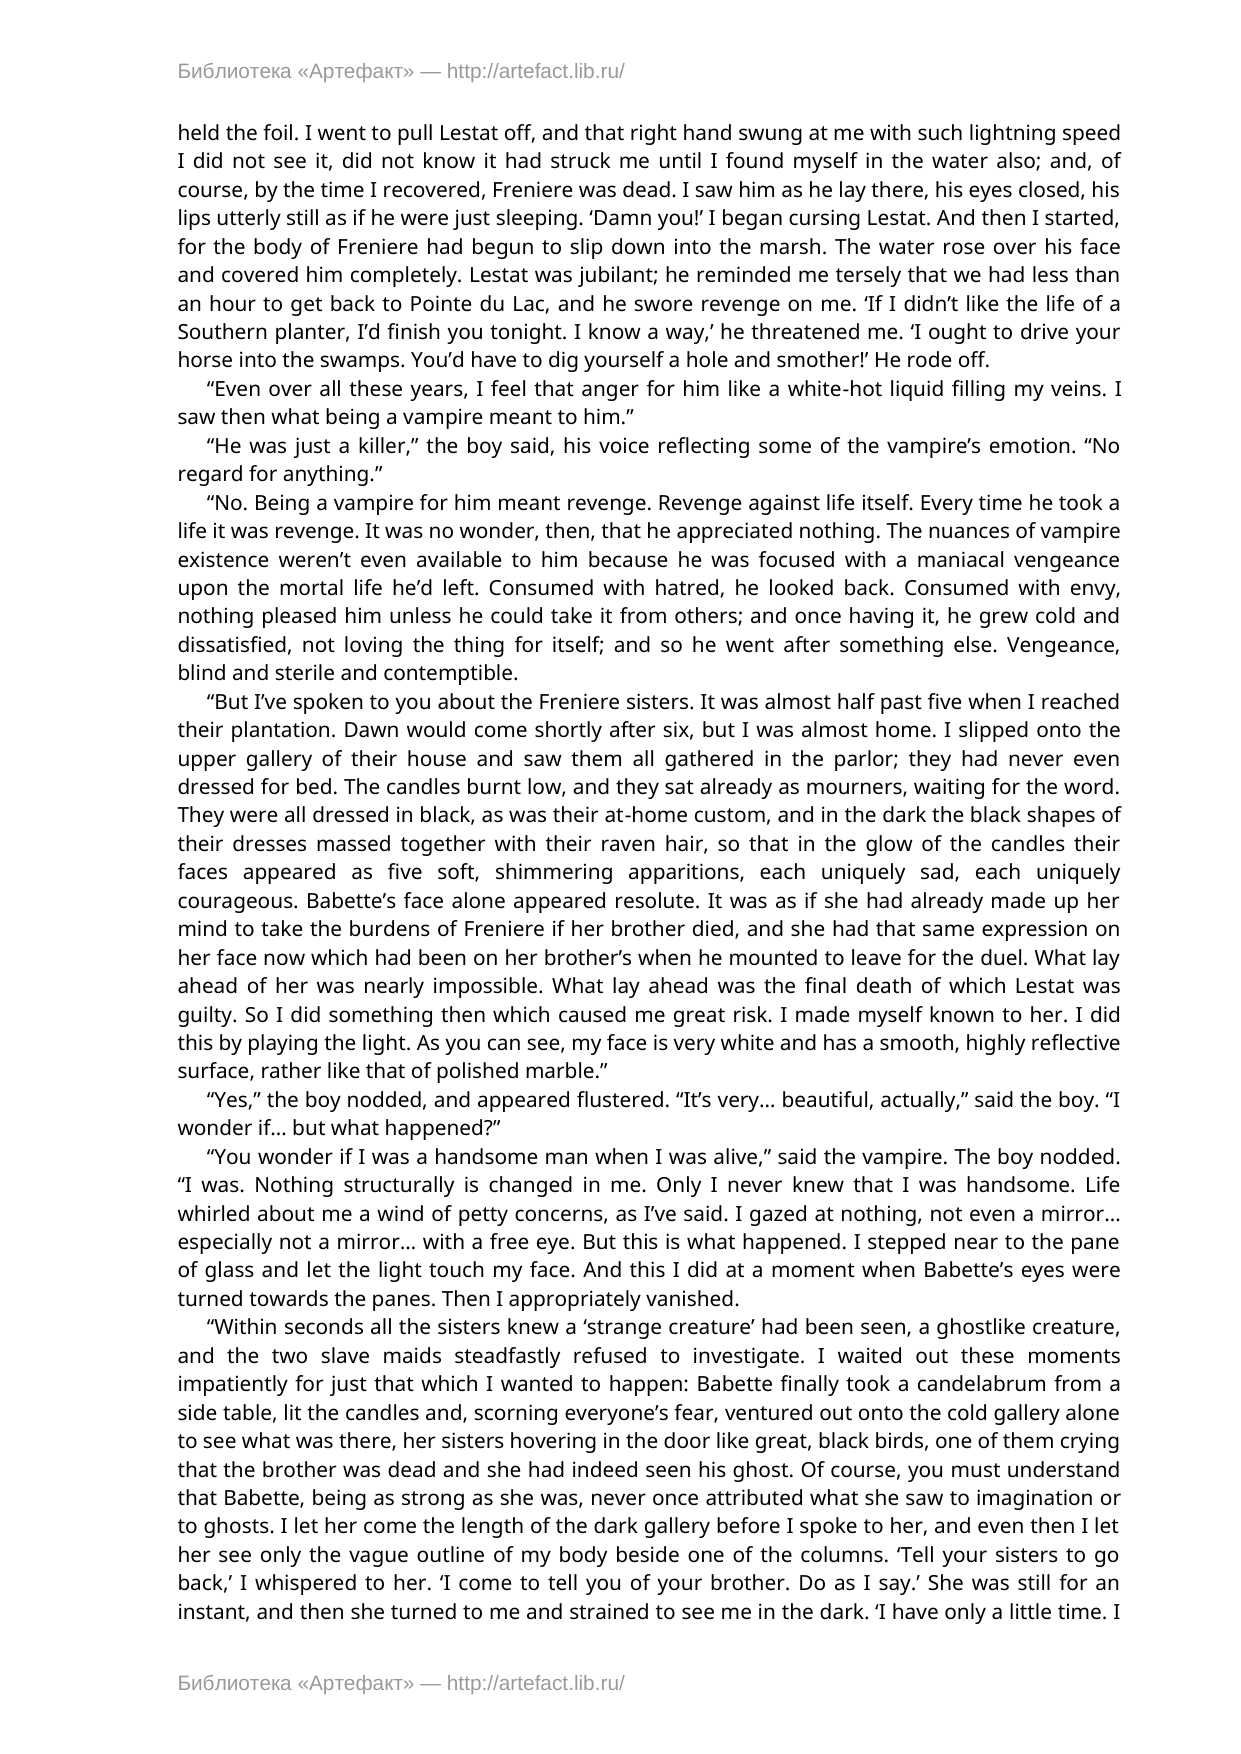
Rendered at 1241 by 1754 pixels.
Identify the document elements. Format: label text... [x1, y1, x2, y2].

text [177, 118, 1122, 374]
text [177, 1312, 1122, 1625]
text “You wonder if I was a handsome man when I was alive,” said the vampire. The boy nodded. “I was. Nothing structurally is changed in me. Only I never knew that I was handsome. Life whirled about me a wind of petty concerns, as I’ve said. I gazed at nothing, not even a mirror… especially not a mirror… with a free eye. But this is what happened. I stepped near to the pane of glass and let the light touch my face. And this I did at a moment when Babette’s eyes were turned towards the panes. Then I appropriately vanished. [177, 1142, 1122, 1312]
text “No. Being a vampire for him meant revenge. Revenge against life itself. Every time he took a life it was revenge. It was no wonder, then, that he appreciated nothing. The nuances of vampire existence weren’t even available to him because he was focused with a maniacal vengeance upon the mortal life he’d left. Consumed with hatred, he looked back. Consumed with envy, nothing pleased him unless he could take it from others; and once having it, he grew cold and dissatisfied, not loving the thing for itself; and so he went after something else. Vengeance, blind and sterile and contemptible. [177, 488, 1122, 687]
text “He was just a killer,” the boy said, his voice reflecting some of the vampire’s emotion. “No regard for anything.” [177, 431, 1122, 488]
text “Even over all these years, I feel that anger for him like a white-hot liquid filling my veins. I saw then what being a vampire meant to him.” [177, 374, 1122, 431]
text “Yes,” the boy nodded, and appeared flustered. “It’s very… beautiful, actually,” said the boy. “I wonder if… but what happened?” [177, 1085, 1122, 1142]
text “But I’ve spoken to you about the Freniere sisters. It was almost half past five when I reached their plantation. Dawn would come shortly after six, but I was almost home. I slipped onto the upper gallery of their house and saw them all gathered in the parlor; they had never even dressed for bed. The candles burnt low, and they sat already as mourners, waiting for the word. They were all dressed in black, as was their at-home custom, and in the dark the black shapes of their dresses massed together with their raven hair, so that in the glow of the candles their faces appeared as five soft, shimmering apparitions, each uniquely sad, each uniquely courageous. Babette’s face alone appeared resolute. It was as if she had already made up her mind to take the burdens of Freniere if her brother died, and she had that same expression on her face now which had been on her brother’s when he mounted to leave for the duel. What lay ahead of her was nearly impossible. What lay ahead was the final death of which Lestat was guilty. So I did something then which caused me great risk. I made myself known to her. I did this by playing the light. As you can see, my face is very white and has a smooth, highly reflective surface, rather like that of polished marble.” [177, 687, 1122, 1085]
